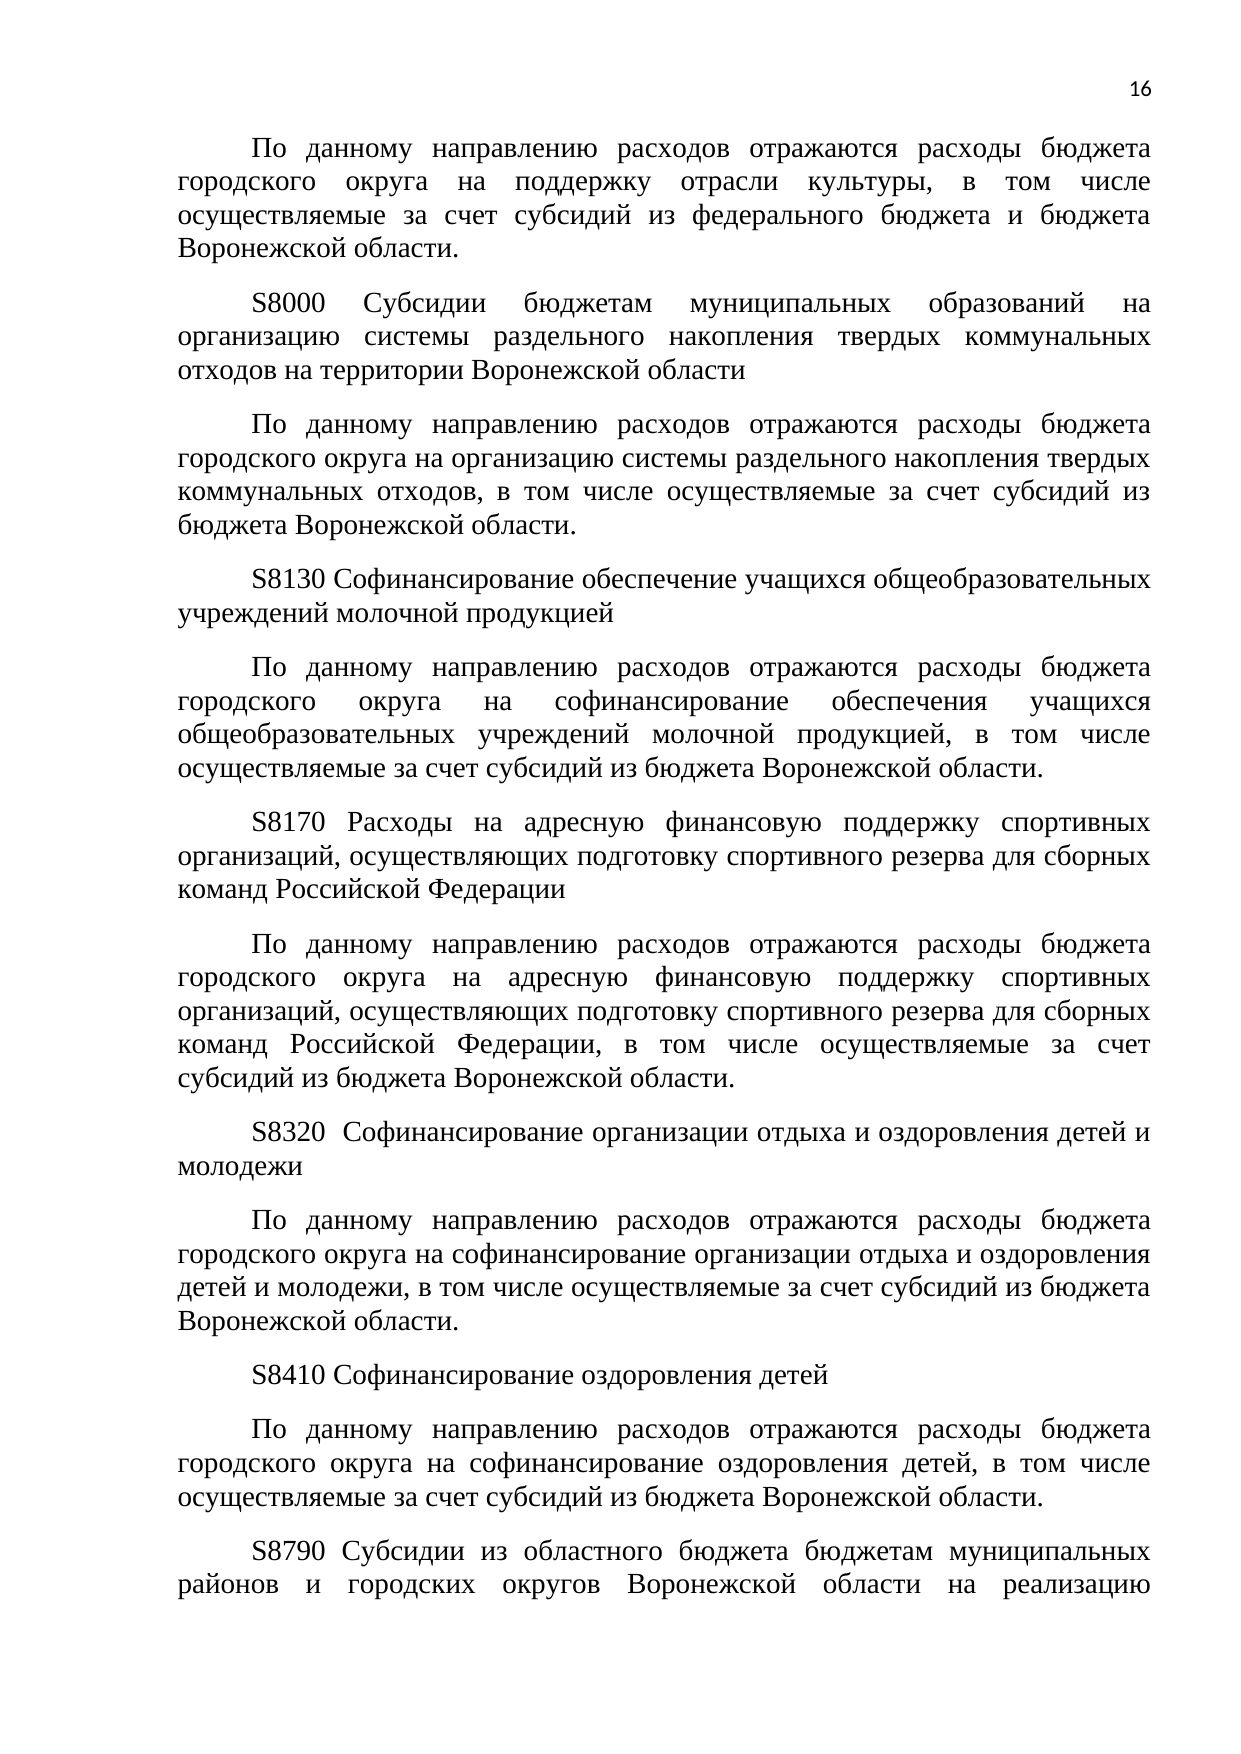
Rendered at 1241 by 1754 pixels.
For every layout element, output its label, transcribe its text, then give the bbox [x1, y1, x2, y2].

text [177, 1533, 1152, 1600]
text По данному направлению расходов отражаются расходы бюджета городского округа на организацию системы раздельного накопления твердых коммунальных отходов, в том числе осуществляемые за счет субсидий из бюджета Воронежской области. [177, 406, 1152, 541]
text По данному направлению расходов отражаются расходы бюджета городского округа на софинансирование обеспечения учащихся общеобразовательных учреждений молочной продукцией, в том числе осуществляемые за счет субсидий из бюджета Воронежской области. [177, 649, 1152, 783]
text S8410 Софинансирование оздоровления детей [177, 1357, 1152, 1391]
text S8130 Софинансирование обеспечение учащихся общеобразовательных учреждений молочной продукцией [177, 561, 1152, 628]
text S8000 Субсидии бюджетам муниципальных образований на организацию системы раздельного накопления твердых коммунальных отходов на территории Воронежской области [177, 285, 1152, 386]
text S8320 Софинансирование организации отдыха и оздоровления детей и молодежи [177, 1114, 1152, 1181]
text По данному направлению расходов отражаются расходы бюджета городского округа на софинансирование организации отдыха и оздоровления детей и молодежи, в том числе осуществляемые за счет субсидий из бюджета Воронежской области. [177, 1202, 1152, 1336]
text По данному направлению расходов отражаются расходы бюджета городского округа на адресную финансовую поддержку спортивных организаций, осуществляющих подготовку спортивного резерва для сборных команд Российской Федерации, в том числе осуществляемые за счет субсидий из бюджета Воронежской области. [177, 926, 1152, 1093]
text S8170 Расходы на адресную финансовую поддержку спортивных организаций, осуществляющих подготовку спортивного резерва для сборных команд Российской Федерации [177, 804, 1152, 905]
text По данному направлению расходов отражаются расходы бюджета городского округа на поддержку отрасли культуры, в том числе осуществляемые за счет субсидий из федерального бюджета и бюджета Воронежской области. [177, 130, 1152, 264]
text По данному направлению расходов отражаются расходы бюджета городского округа на софинансирование оздоровления детей, в том числе осуществляемые за счет субсидий из бюджета Воронежской области. [177, 1412, 1152, 1512]
